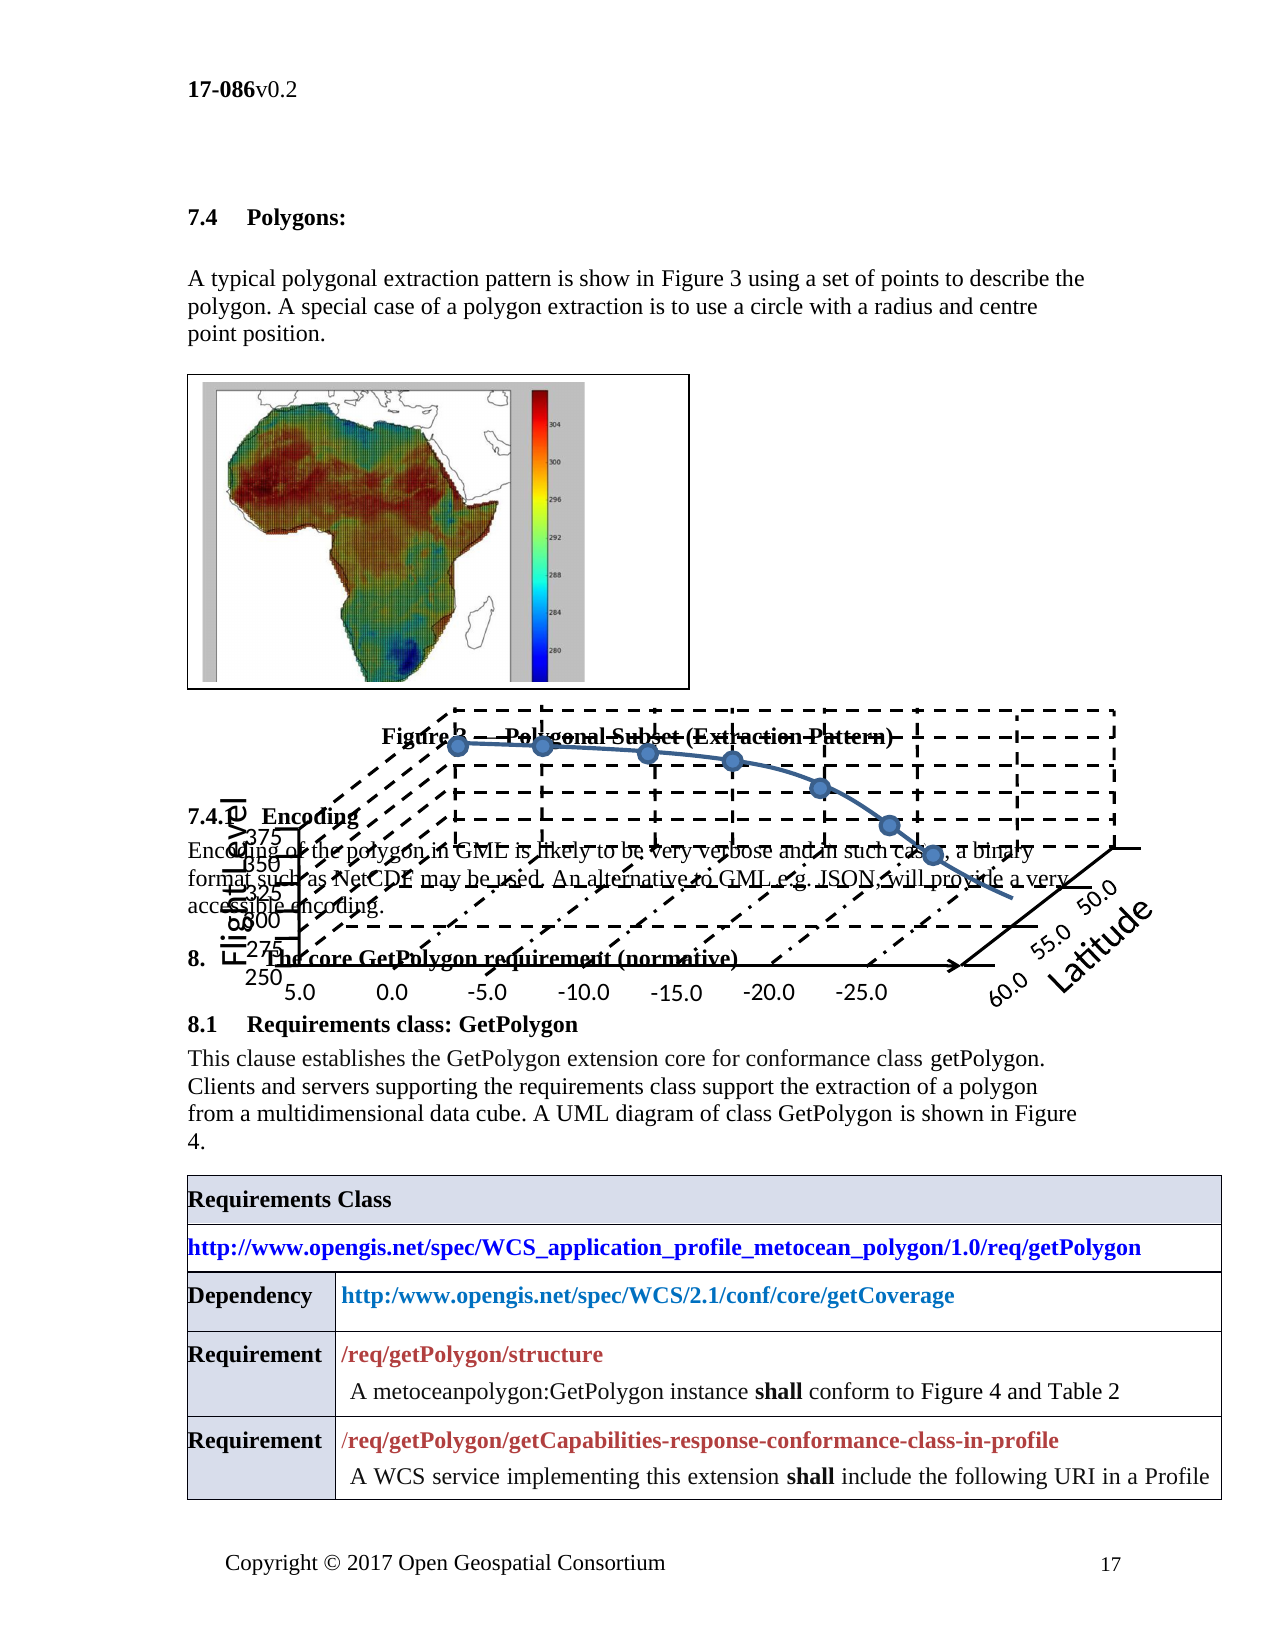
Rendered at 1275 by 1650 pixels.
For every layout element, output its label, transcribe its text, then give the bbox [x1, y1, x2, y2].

table_cell /req/getPolygon/structure A metoceanpolygon:GetPolygon instance shall conform to Figure 4 and Table 2 [336, 1332, 1221, 1416]
table_cell Requirement [188, 1332, 335, 1416]
subtitle Encoding [187, 802, 879, 830]
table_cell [336, 1417, 1221, 1499]
table_cell Requirement [188, 1417, 335, 1499]
subtitle Requirements class: GetPolygon [187, 1010, 1087, 1038]
subtitle The core GetPolygon requirement (normative) [953, 944, 1087, 972]
table_cell Dependency [188, 1273, 335, 1331]
text A typical polygonal extraction pattern is show in Figure 3 using a set of points to describe the polygon. A special case of a polygon extraction is to use a circle with a radius and centre point position. [187, 264, 1087, 347]
subtitle The core GetPolygon requirement (normative) [187, 944, 492, 972]
text Figure 3 — Polygonal Subset (Extraction Pattern) [187, 721, 540, 750]
picture [202, 382, 585, 682]
table_header Requirements Class [188, 1176, 1221, 1223]
subtitle Polygons: [187, 203, 1087, 230]
subtitle Encoding [862, 802, 1087, 830]
table_cell http://www.opengis.net/spec/WCS_application_profile_metocean_polygon/1.0/req/getPolygon [188, 1225, 1221, 1271]
subtitle The core GetPolygon requirement (normative) [301, 944, 985, 964]
text Encoding of the polygon in GML is likely to be very verbose and in such cases, a binary format such as NetCDF may be used. An alternative to GML e.g. JSON, will provide a very accessible encoding. [301, 836, 1087, 919]
text This clause establishes the GetPolygon extension core for conformance class getPolygon. Clients and servers supporting the requirements class support the extraction of a polygon from a multidimensional data cube. A UML diagram of class GetPolygon is shown in Figure 4. [187, 1044, 1087, 1154]
table_cell http:/www.opengis.net/spec/WCS/2.1/conf/core/getCoverage [336, 1273, 1221, 1331]
text Figure 3 — Polygonal Subset (Extraction Pattern) [542, 721, 1087, 750]
